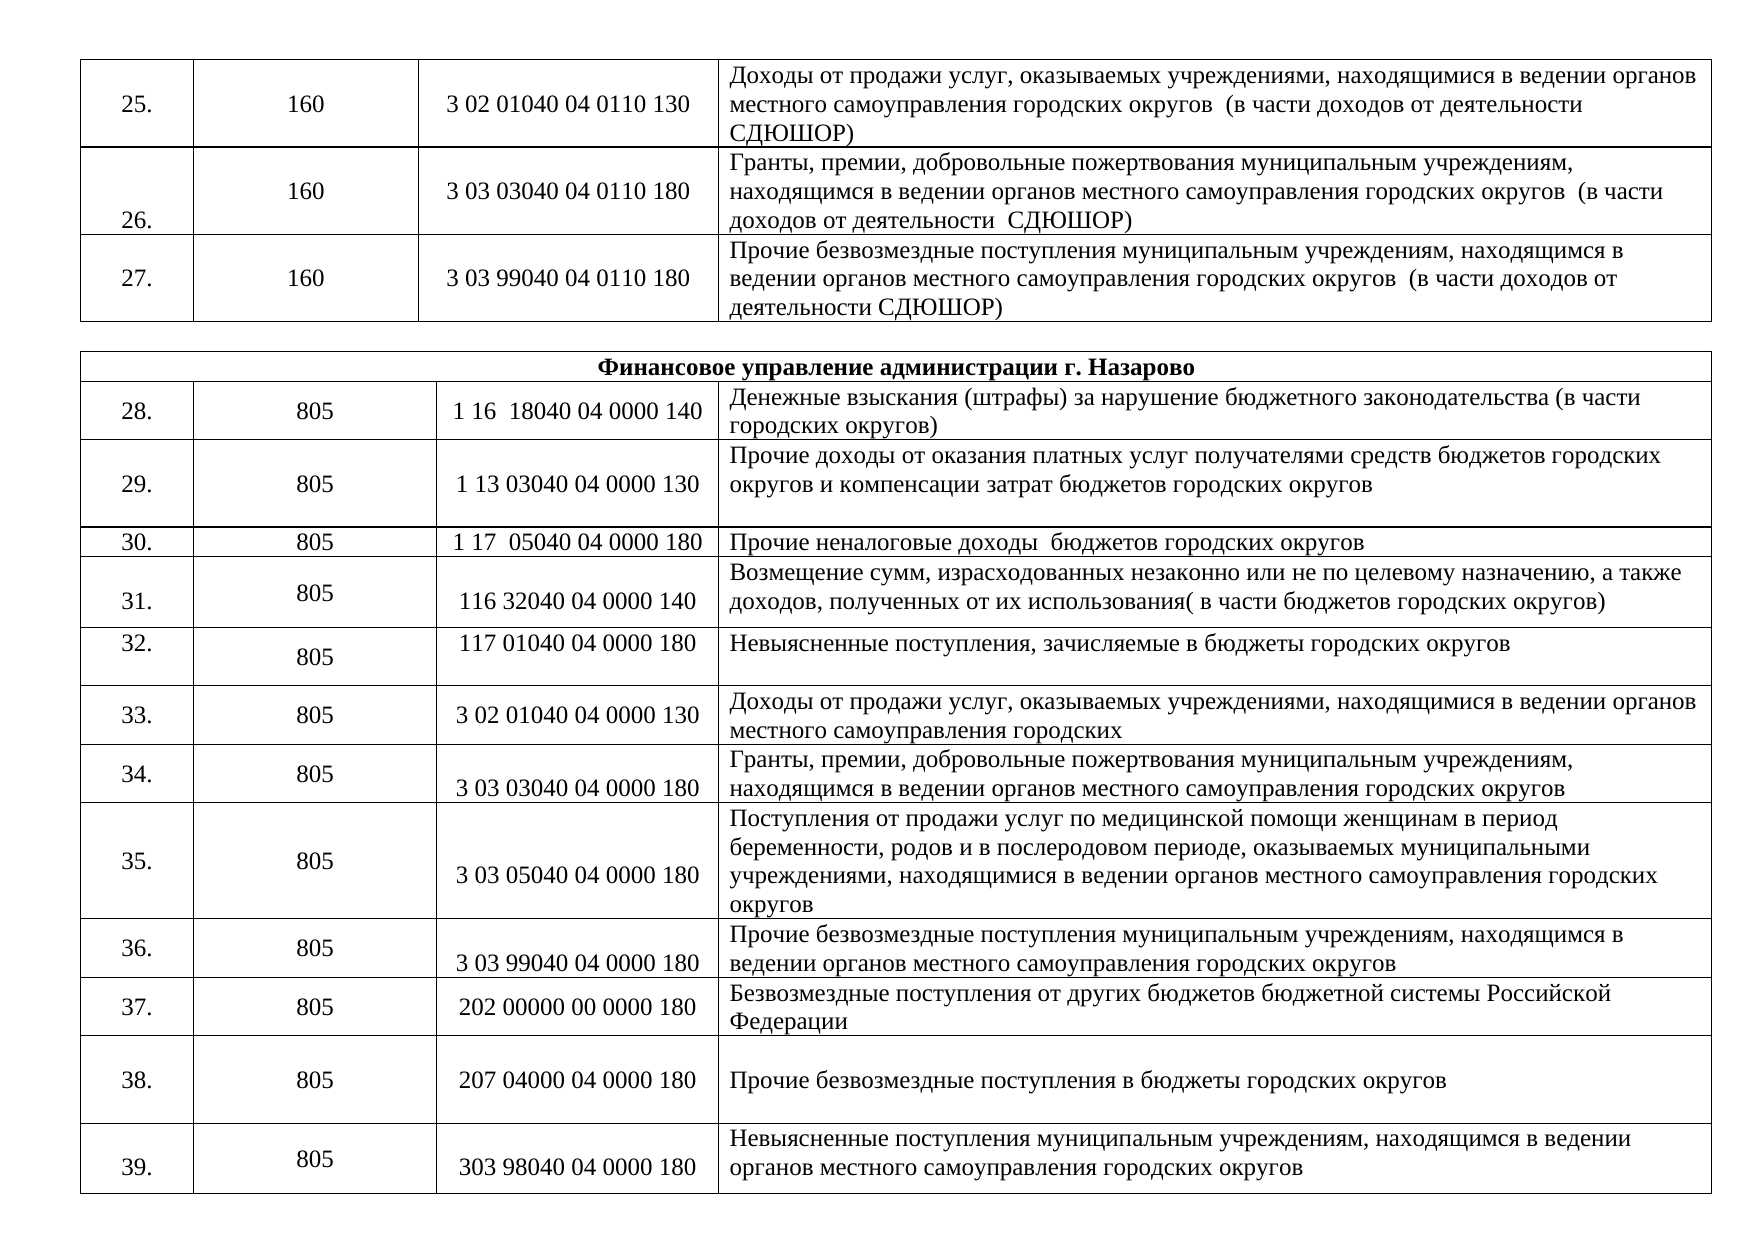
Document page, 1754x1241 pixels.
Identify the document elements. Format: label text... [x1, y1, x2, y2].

table_cell 805 [194, 978, 436, 1035]
table_cell 1 13 03040 04 0000 130 [437, 440, 718, 526]
table_cell 3 02 01040 04 0110 130 [419, 60, 718, 146]
table_header Финансовое управление администрации г. Назарово [81, 352, 1711, 381]
table_cell Безвозмездные поступления от других бюджетов бюджетной системы Российской Федерации [719, 978, 1711, 1035]
table_cell 805 [194, 803, 436, 918]
table_cell Доходы от продажи услуг, оказываемых учреждениями, находящимися в ведении органов местного самоуправления городских [719, 686, 1711, 743]
table_cell 805 [194, 628, 436, 685]
table_cell Денежные взыскания (штрафы) за нарушение бюджетного законодательства (в части городских округов) [719, 382, 1711, 439]
table_cell 805 [194, 1036, 436, 1122]
table_cell 32. [81, 628, 193, 685]
table_cell 39. [81, 1124, 193, 1193]
table_cell Прочие безвозмездные поступления муниципальным учреждениям, находящимся в ведении органов местного самоуправления городских округов [719, 919, 1711, 977]
table_cell 31. [81, 557, 193, 627]
table_cell 117 01040 04 0000 180 [437, 628, 718, 685]
table_cell Прочие безвозмездные поступления в бюджеты городских округов [719, 1036, 1711, 1122]
table_cell 3 03 03040 04 0000 180 [437, 745, 718, 802]
table_cell 805 [194, 1124, 436, 1193]
table_cell Прочие безвозмездные поступления муниципальным учреждениям, находящимся в ведении органов местного самоуправления городских округов (в части доходов от деятельности СДЮШОР) [719, 235, 1711, 321]
table_cell 160 [194, 235, 418, 321]
table_cell 116 32040 04 0000 140 [437, 557, 718, 627]
table_cell 34. [81, 745, 193, 802]
table_cell 35. [81, 803, 193, 918]
table_cell 3 03 05040 04 0000 180 [437, 803, 718, 918]
table_cell 36. [81, 919, 193, 977]
table_cell 38. [81, 1036, 193, 1122]
table_cell Гранты, премии, добровольные пожертвования муниципальным учреждениям, находящимся в ведении органов местного самоуправления городских округов (в части доходов от деятельности СДЮШОР) [719, 148, 1711, 234]
table_cell 37. [81, 978, 193, 1035]
table_cell 3 02 01040 04 0000 130 [437, 686, 718, 743]
table_cell 805 [194, 919, 436, 977]
table_cell 1 16 18040 04 0000 140 [437, 382, 718, 439]
table_cell 805 [194, 557, 436, 627]
table_cell Невыясненные поступления муниципальным учреждениям, находящимся в ведении органов местного самоуправления городских округов [719, 1124, 1711, 1193]
table_cell 28. [81, 382, 193, 439]
table_cell 303 98040 04 0000 180 [437, 1124, 718, 1193]
table_cell 160 [194, 148, 418, 234]
table_cell Гранты, премии, добровольные пожертвования муниципальным учреждениям, находящимся в ведении органов местного самоуправления городских округов [719, 745, 1711, 802]
table_cell 3 03 99040 04 0110 180 [419, 235, 718, 321]
table_cell 207 04000 04 0000 180 [437, 1036, 718, 1122]
table_cell 27. [81, 235, 193, 321]
table_cell 3 03 03040 04 0110 180 [419, 148, 718, 234]
table_cell 26. [81, 148, 193, 234]
table_cell Возмещение сумм, израсходованных незаконно или не по целевому назначению, а также доходов, полученных от их использования( в части бюджетов городских округов) [719, 557, 1711, 627]
table_cell 805 [194, 686, 436, 743]
table_cell 1 17 05040 04 0000 180 [437, 528, 718, 556]
table_cell Доходы от продажи услуг, оказываемых учреждениями, находящимися в ведении органов местного самоуправления городских округов (в части доходов от деятельности СДЮШОР) [719, 60, 1711, 146]
table_cell 30. [81, 528, 193, 556]
table_cell 805 [194, 382, 436, 439]
table_cell Поступления от продажи услуг по медицинской помощи женщинам в период беременности, родов и в послеродовом периоде, оказываемых муниципальными учреждениями, находящимися в ведении органов местного самоуправления городских округов [719, 803, 1711, 918]
table_cell Прочие доходы от оказания платных услуг получателями средств бюджетов городских округов и компенсации затрат бюджетов городских округов [719, 440, 1711, 526]
table_cell 805 [194, 528, 436, 556]
table_cell 25. [81, 60, 193, 146]
table_cell Невыясненные поступления, зачисляемые в бюджеты городских округов [719, 628, 1711, 685]
table_cell 805 [194, 440, 436, 526]
table_cell 160 [194, 60, 418, 146]
table_cell 29. [81, 440, 193, 526]
table_cell 805 [194, 745, 436, 802]
table_cell Прочие неналоговые доходы бюджетов городских округов [719, 528, 1711, 556]
table_cell 3 03 99040 04 0000 180 [437, 919, 718, 977]
table_cell 33. [81, 686, 193, 743]
table_cell 202 00000 00 0000 180 [437, 978, 718, 1035]
